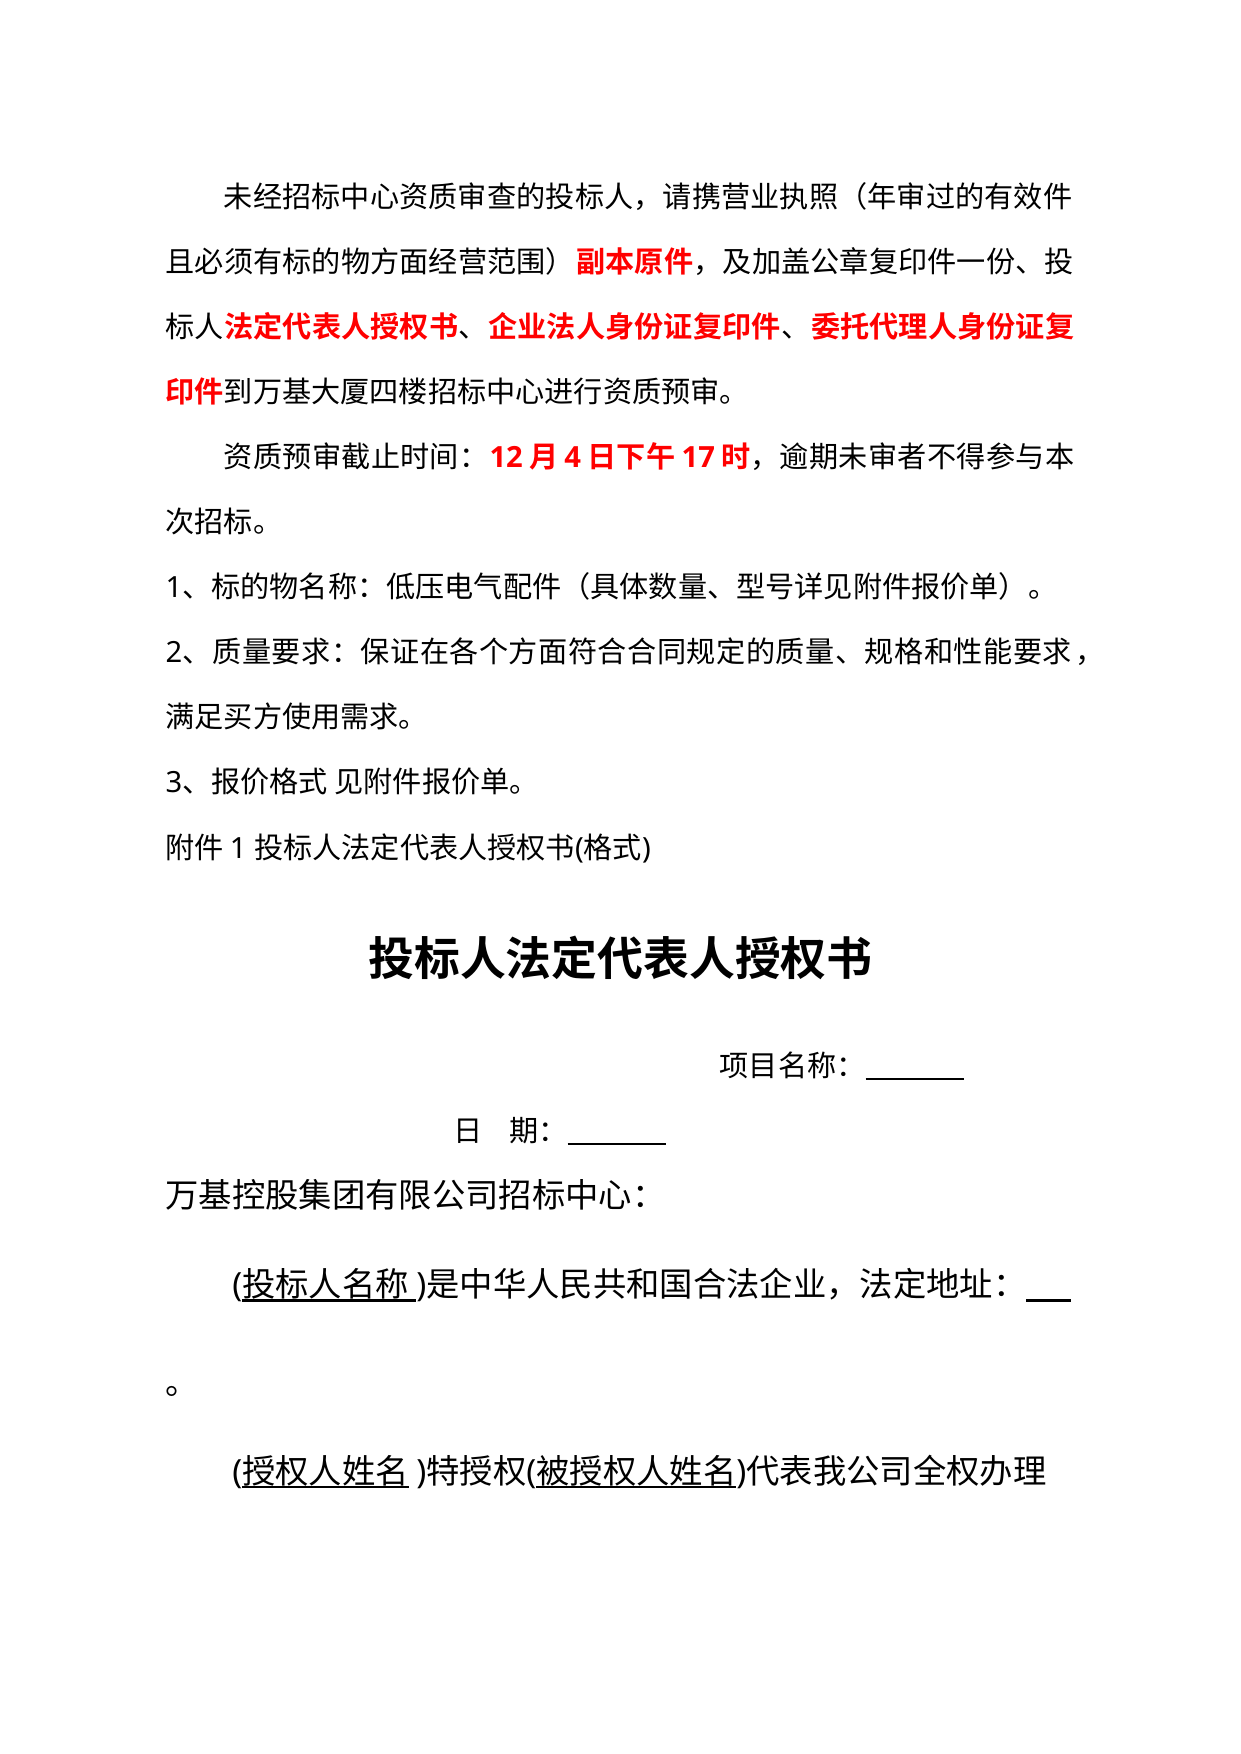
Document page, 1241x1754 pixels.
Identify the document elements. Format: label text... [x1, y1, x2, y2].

text 资质预审截止时间：12月4日下午17时，逾期未审者不得参与本次招标。 [165, 422, 1075, 552]
text (投标人名称 )是中华人民共和国合法企业，法定地址： 。 [165, 1250, 1075, 1412]
title 投标人法定代表人授权书 [165, 932, 1075, 986]
text 未经招标中心资质审查的投标人，请携营业执照（年审过的有效件且必须有标的物方面经营范围）副本原件，及加盖公章复印件一份、投标人法定代表人授权书、企业法人身份证复印件、委托代理人身份证复印件到万基大厦四楼招标中心进行资质预审。 [165, 162, 1075, 422]
title 附件1 投标人法定代表人授权书(格式) [165, 824, 1075, 867]
text 万基控股集团有限公司招标中心： [165, 1161, 1075, 1226]
text 1、标的物名称：低压电气配件（具体数量、型号详见附件报价单）。 [165, 552, 1075, 617]
text 项目名称： [165, 1031, 1075, 1096]
text 3、报价格式 见附件报价单。 [165, 747, 1075, 812]
text 2、质量要求：保证在各个方面符合合同规定的质量、规格和性能要求，满足买方使用需求。 [165, 617, 1075, 747]
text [165, 1436, 1075, 1501]
text 日 期： [165, 1096, 1075, 1161]
